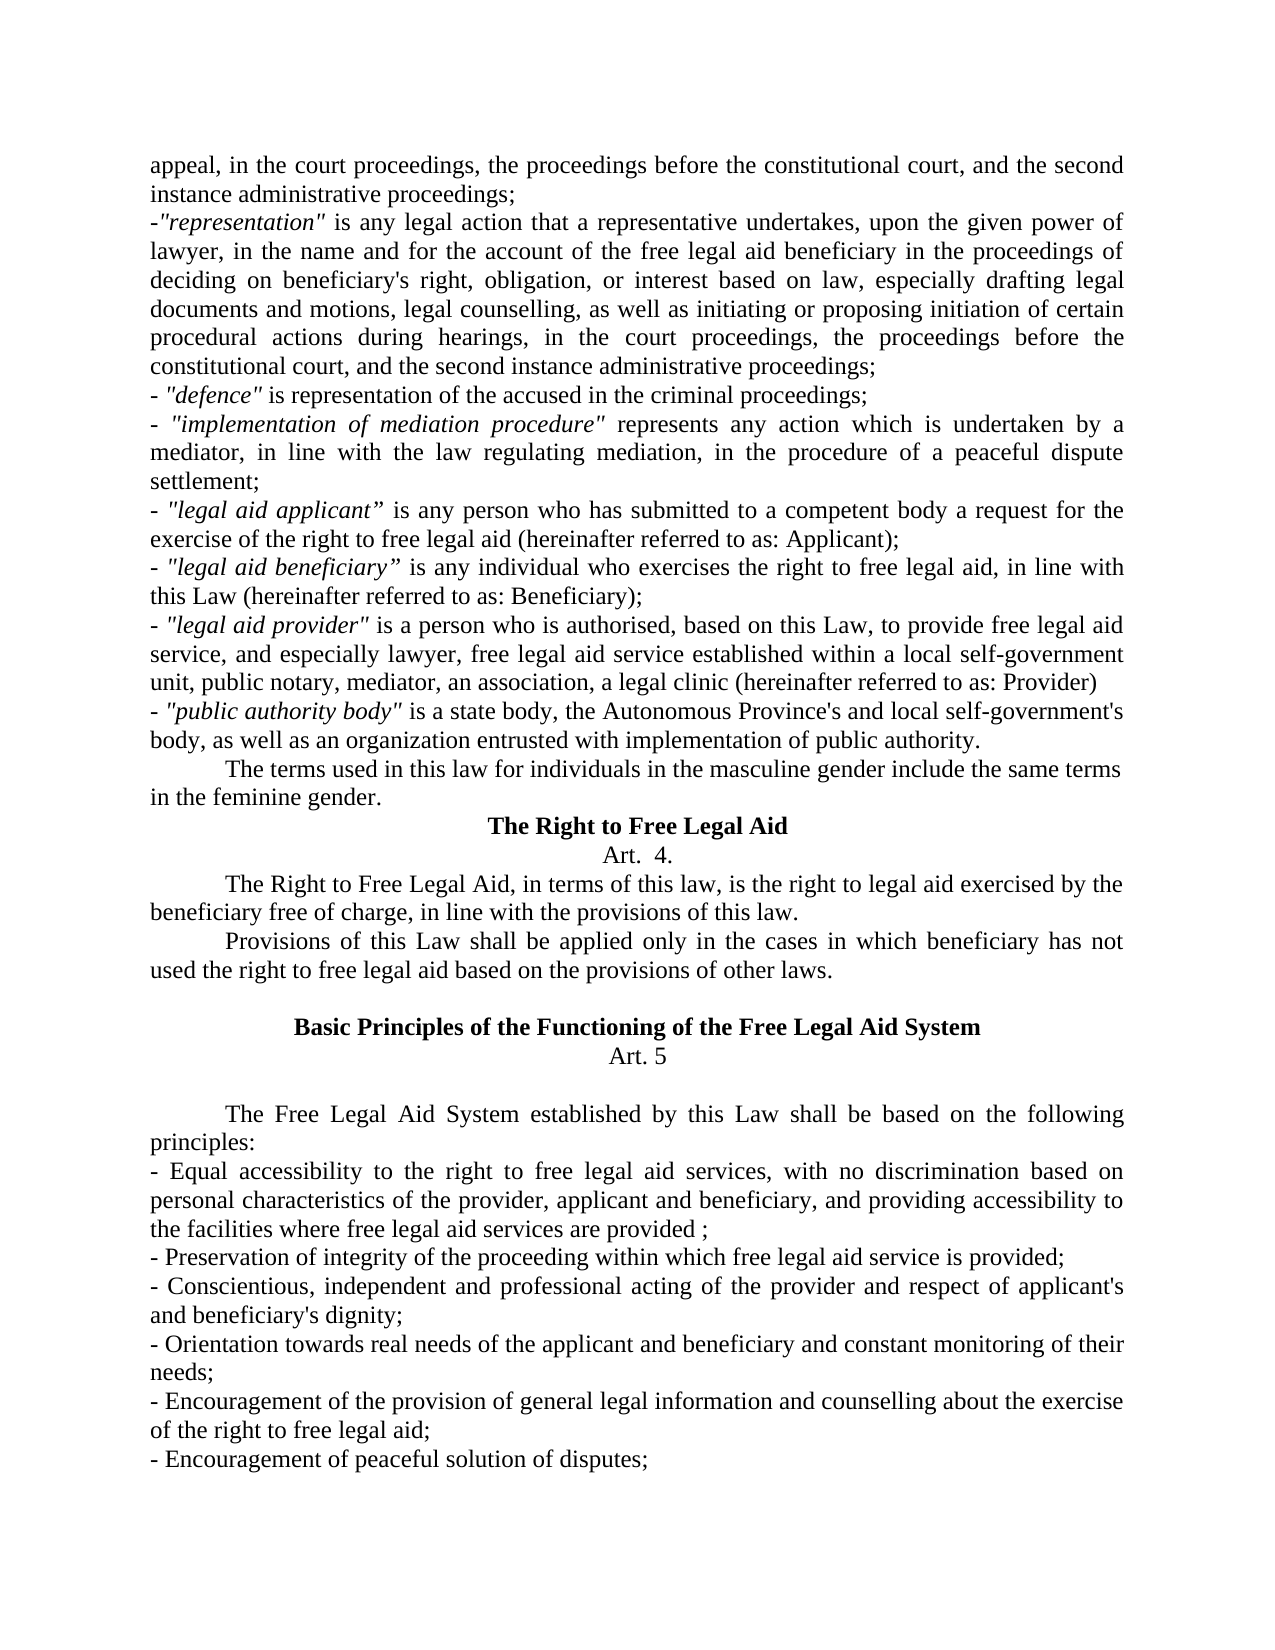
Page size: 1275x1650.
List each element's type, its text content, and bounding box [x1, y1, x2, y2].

text The Right to Free Legal Aid, in terms of this law, is the right to legal aid exercised by the beneficiary free of charge, in line with the provisions of this law. [150, 869, 1125, 926]
text - Encouragement of peaceful solution of disputes; [150, 1444, 1125, 1472]
text - Encouragement of the provision of general legal information and counselling about the exercise of the right to free legal aid; [150, 1386, 1125, 1444]
text - Equal accessibility to the right to free legal aid services, with no discrimination based on personal characteristics of the provider, applicant and beneficiary, and providing accessibility to the facilities where free legal aid services are provided ; [150, 1156, 1125, 1242]
text - "public authority body" is a state body, the Autonomous Province's and local self-government's body, as well as an organization entrusted with implementation of public authority. [150, 696, 1125, 754]
text The Free Legal Aid System established by this Law shall be based on the following principles: [150, 1099, 1125, 1156]
text - Orientation towards real needs of the applicant and beneficiary and constant monitoring of their needs; [150, 1329, 1125, 1386]
text - "defence" is representation of the accused in the criminal proceedings; [150, 380, 1125, 409]
text - Preservation of integrity of the proceeding within which free legal aid service is provided; [150, 1242, 1125, 1271]
text - "legal aid beneficiary” is any individual who exercises the right to free legal aid, in line with this Law (hereinafter referred to as: Beneficiary); [150, 552, 1125, 610]
text Basic Principles of the Functioning of the Free Legal Aid System [150, 1012, 1125, 1041]
text The Right to Free Legal Aid [150, 811, 1125, 840]
text Art. 5 [150, 1041, 1125, 1070]
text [150, 150, 1125, 207]
text Provisions of this Law shall be applied only in the cases in which beneficiary has not used the right to free legal aid based on the provisions of other laws. [150, 926, 1125, 984]
text - "legal aid applicant” is any person who has submitted to a competent body a request for the exercise of the right to free legal aid (hereinafter referred to as: Applicant); [150, 495, 1125, 552]
text - "implementation of mediation procedure" represents any action which is undertaken by a mediator, in line with the law regulating mediation, in the procedure of a peaceful dispute settlement; [150, 409, 1125, 495]
text - Conscientious, independent and professional acting of the provider and respect of applicant's and beneficiary's dignity; [150, 1271, 1125, 1329]
text - "legal aid provider" is a person who is authorised, based on this Law, to provide free legal aid service, and especially lawyer, free legal aid service established within a local self-government unit, public notary, mediator, an association, a legal clinic (hereinafter referred to as: Provider) [150, 610, 1125, 696]
text Art. 4. [150, 840, 1125, 869]
text -"representation" is any legal action that a representative undertakes, upon the given power of lawyer, in the name and for the account of the free legal aid beneficiary in the proceedings of deciding on beneficiary's right, obligation, or interest based on law, especially drafting legal documents and motions, legal counselling, as well as initiating or proposing initiation of certain procedural actions during hearings, in the court proceedings, the proceedings before the constitutional court, and the second instance administrative proceedings; [150, 207, 1125, 380]
text The terms used in this law for individuals in the masculine gender include the same terms in the feminine gender. [150, 754, 1125, 811]
